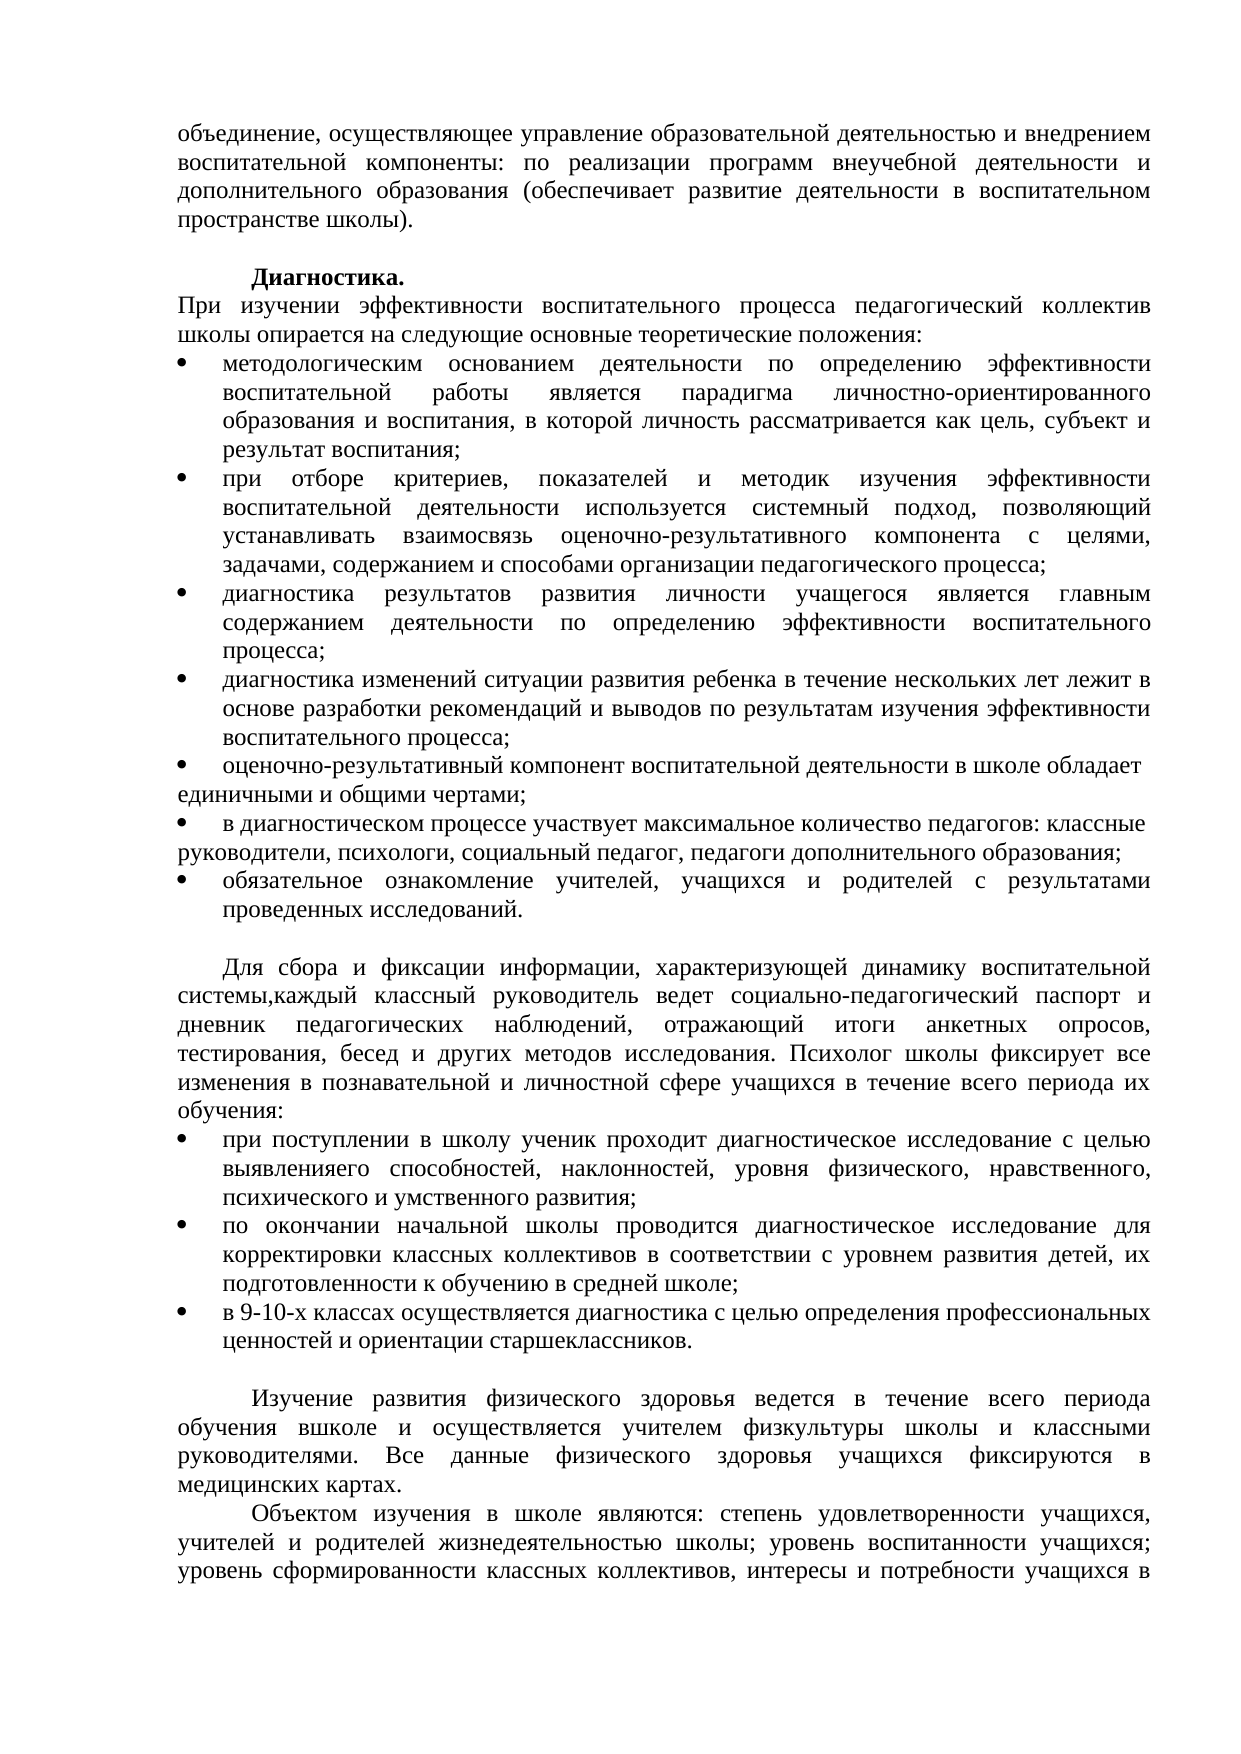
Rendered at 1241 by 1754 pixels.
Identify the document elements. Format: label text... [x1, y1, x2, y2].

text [177, 1498, 1152, 1584]
list диагностика результатов развития личности учащегося является главным содержанием деятельности по определению эффективности воспитательного процесса; [177, 578, 1152, 664]
list диагностика изменений ситуации развития ребенка в течение нескольких лет лежит в основе разработки рекомендаций и выводов по результатам изучения эффективности воспитательного процесса; [177, 664, 1152, 751]
text руководители, психологи, социальный педагог, педагоги дополнительного образования; [177, 837, 1152, 866]
list при отборе критериев, показателей и методик изучения эффективности воспитательной деятельности используется системный подход, позволяющий устанавливать взаимосвязь оценочно-результативного компонента с целями, задачами, содержанием и способами организации педагогического процесса; [177, 463, 1152, 578]
list обязательное ознакомление учителей, учащихся и родителей с результатами проведенных исследований. [177, 866, 1152, 923]
text При изучении эффективности воспитательного процесса педагогический коллектив школы опирается на следующие основные теоретические положения: [177, 291, 1152, 348]
text Изучение развития физического здоровья ведется в течение всего периода обучения вшколе и осуществляется учителем физкультуры школы и классными руководителями. Все данные физического здоровья учащихся фиксируются в медицинских картах. [177, 1383, 1152, 1498]
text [177, 118, 1152, 233]
text единичными и общими чертами; [177, 779, 1152, 808]
text Для сбора и фиксации информации, характеризующей динамику воспитательной системы,каждый классный руководитель ведет социально-педагогический паспорт и дневник педагогических наблюдений, отражающий итоги анкетных опросов, тестирования, бесед и других методов исследования. Психолог школы фиксирует все изменения в познавательной и личностной сфере учащихся в течение всего периода их обучения: [177, 952, 1152, 1124]
text Диагностика. [177, 262, 1152, 291]
list в 9-10-х классах осуществляется диагностика с целью определения профессиональных ценностей и ориентации старшеклассников. [177, 1297, 1152, 1354]
list при поступлении в школу ученик проходит диагностическое исследование с целью выявленияего способностей, наклонностей, уровня физического, нравственного, психического и умственного развития; [177, 1124, 1152, 1211]
list по окончании начальной школы проводится диагностическое исследование для корректировки классных коллективов в соответствии с уровнем развития детей, их подготовленности к обучению в средней школе; [177, 1211, 1152, 1297]
list оценочно-результативный компонент воспитательной деятельности в школе обладает [177, 751, 1152, 779]
list в диагностическом процессе участвует максимальное количество педагогов: классные [177, 808, 1152, 837]
list методологическим основанием деятельности по определению эффективности воспитательной работы является парадигма личностно-ориентированного образования и воспитания, в которой личность рассматривается как цель, субъект и результат воспитания; [177, 348, 1152, 463]
